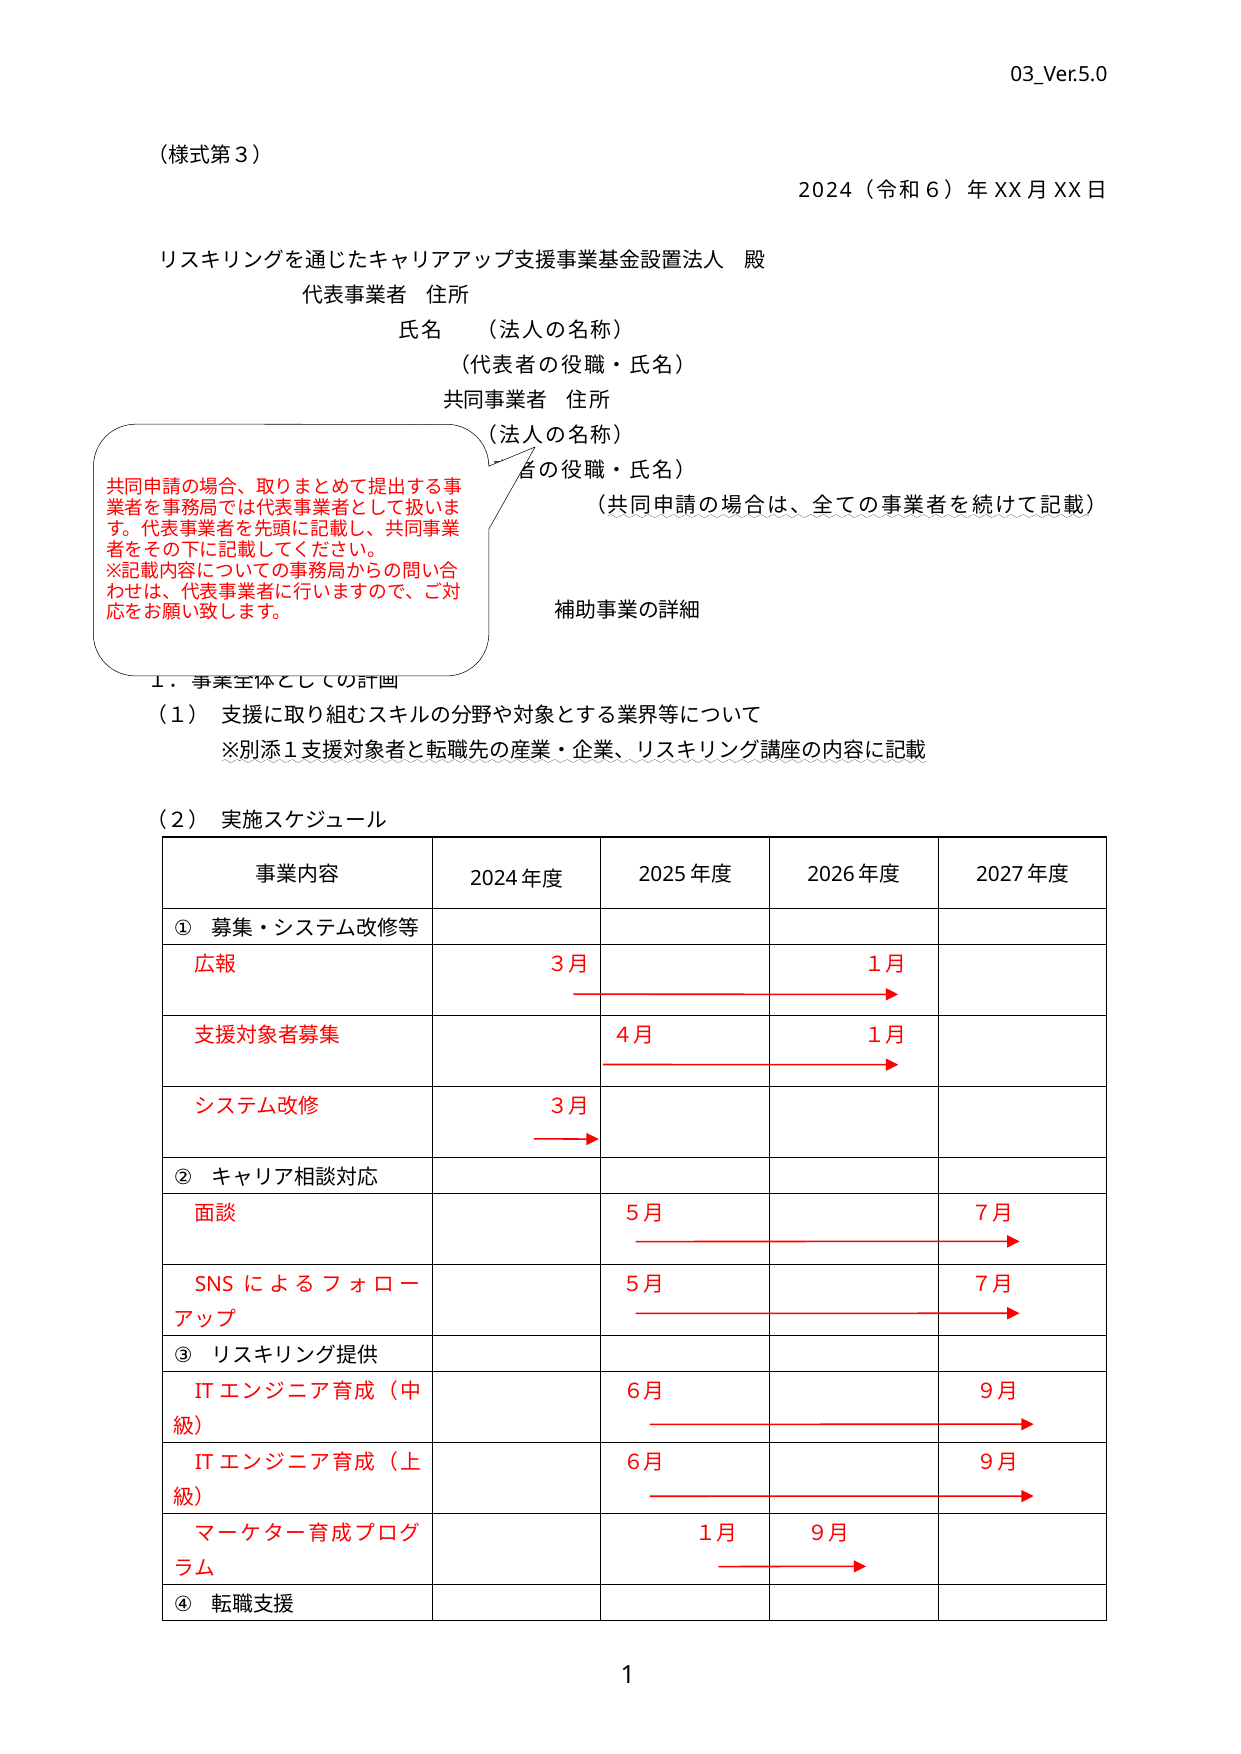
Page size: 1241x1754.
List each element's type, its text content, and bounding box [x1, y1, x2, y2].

text リスキリングを通じたキャリアアップ支援事業基金設置法人 殿 [148, 241, 1107, 276]
table_header 事業内容 [163, 838, 432, 907]
table_cell [433, 1265, 600, 1335]
text （代表者の役職・氏名） [148, 346, 1107, 381]
table_cell [939, 945, 1106, 1014]
table_cell ITエンジニア育成（中級） [163, 1372, 432, 1442]
table_cell ７月 [939, 1194, 1106, 1264]
table_cell [433, 1585, 600, 1620]
text 補助事業の詳細 [490, 591, 1107, 626]
table_cell [770, 1585, 938, 1620]
table_cell 支援対象者募集 [163, 1016, 432, 1086]
table_cell ９月 [939, 1372, 1106, 1442]
table_cell [770, 1497, 938, 1513]
text （代表者の役職・氏名） [514, 451, 1107, 486]
table_cell １月 [770, 945, 938, 1014]
table_cell [601, 1585, 769, 1620]
table_cell [770, 1243, 938, 1264]
text 氏名 （法人の名称） [148, 416, 1107, 451]
table_cell ６月 [601, 1443, 769, 1513]
table_cell [939, 1158, 1106, 1193]
table_cell [433, 1016, 600, 1086]
table_cell １月 [601, 1514, 769, 1584]
table_cell ９月 [770, 1514, 938, 1584]
table_cell [770, 1087, 938, 1157]
list 事業全体としての計画 [148, 661, 1107, 696]
table_cell [770, 1425, 938, 1442]
table_cell [601, 995, 769, 1014]
table_cell 転職支援 [163, 1585, 432, 1620]
table_cell ６月 [601, 1372, 769, 1442]
text （様式第３） [148, 136, 1107, 171]
text 共同事業者 住所 [148, 381, 1107, 416]
list 支援に取り組むスキルの分野や対象とする業界等について [147, 696, 1107, 731]
text 氏名 （法人の名称） [148, 311, 1107, 346]
text （共同申請の場合は、全ての事業者を続けて記載） [495, 486, 1107, 521]
table_cell ３月 [433, 1087, 600, 1157]
table_cell ７月 [939, 1265, 1106, 1335]
table_cell [433, 1194, 600, 1264]
table_cell ３月 [433, 945, 600, 1014]
table_cell [601, 1336, 769, 1371]
table_cell [433, 1336, 600, 1371]
table_header 2026年度 [770, 838, 938, 907]
text ※別添１支援対象者と転職先の産業・企業、リスキリング講座の内容に記載 [200, 731, 1107, 766]
table_cell SNSによるフォローアップ [163, 1265, 432, 1335]
list 実施スケジュール [147, 801, 1107, 836]
table_cell [939, 1514, 1106, 1584]
table_cell [433, 1372, 600, 1442]
table_cell ５月 [601, 1265, 769, 1335]
table_cell [433, 1158, 600, 1193]
table_cell ９月 [939, 1443, 1106, 1513]
text 代表事業者 住所 [148, 276, 1107, 311]
table_cell [601, 945, 769, 993]
table_cell ４月 [601, 1016, 769, 1086]
table_cell １月 [770, 1016, 938, 1086]
table_cell 面談 [163, 1194, 432, 1264]
table_cell マーケター育成プログラム [163, 1514, 432, 1584]
table_cell 広報 [163, 945, 432, 1014]
table_cell [939, 1336, 1106, 1371]
table_cell [770, 1336, 938, 1371]
table_cell システム改修 [163, 1087, 432, 1157]
table_cell ５月 [601, 1194, 769, 1264]
table_cell [601, 1087, 769, 1157]
table_cell [939, 1087, 1106, 1157]
table_cell [939, 1585, 1106, 1620]
table_cell [939, 1016, 1106, 1086]
table_header 2025年度 [601, 838, 769, 907]
table_cell [770, 1265, 938, 1312]
text 2024（令和６）年XX月XX日 [148, 171, 1107, 206]
table_cell [770, 1194, 938, 1240]
table_cell [601, 1158, 769, 1193]
table_cell ITエンジニア育成（上級） [163, 1443, 432, 1513]
table_cell [770, 909, 938, 943]
table_cell [433, 909, 600, 943]
table_cell リスキリング提供 [163, 1336, 432, 1371]
table_cell [770, 1443, 938, 1495]
table_header 2024年度 [433, 838, 600, 907]
table_cell [601, 909, 769, 943]
table_cell [939, 909, 1106, 943]
table_cell キャリア相談対応 [163, 1158, 432, 1193]
table_cell [770, 1372, 938, 1423]
table_cell [433, 1514, 600, 1584]
table_cell [770, 1158, 938, 1193]
table_cell [433, 1443, 600, 1513]
table_cell 募集・システム改修等 [163, 909, 432, 943]
table_header 2027年度 [939, 838, 1106, 907]
table_cell [770, 1315, 938, 1335]
